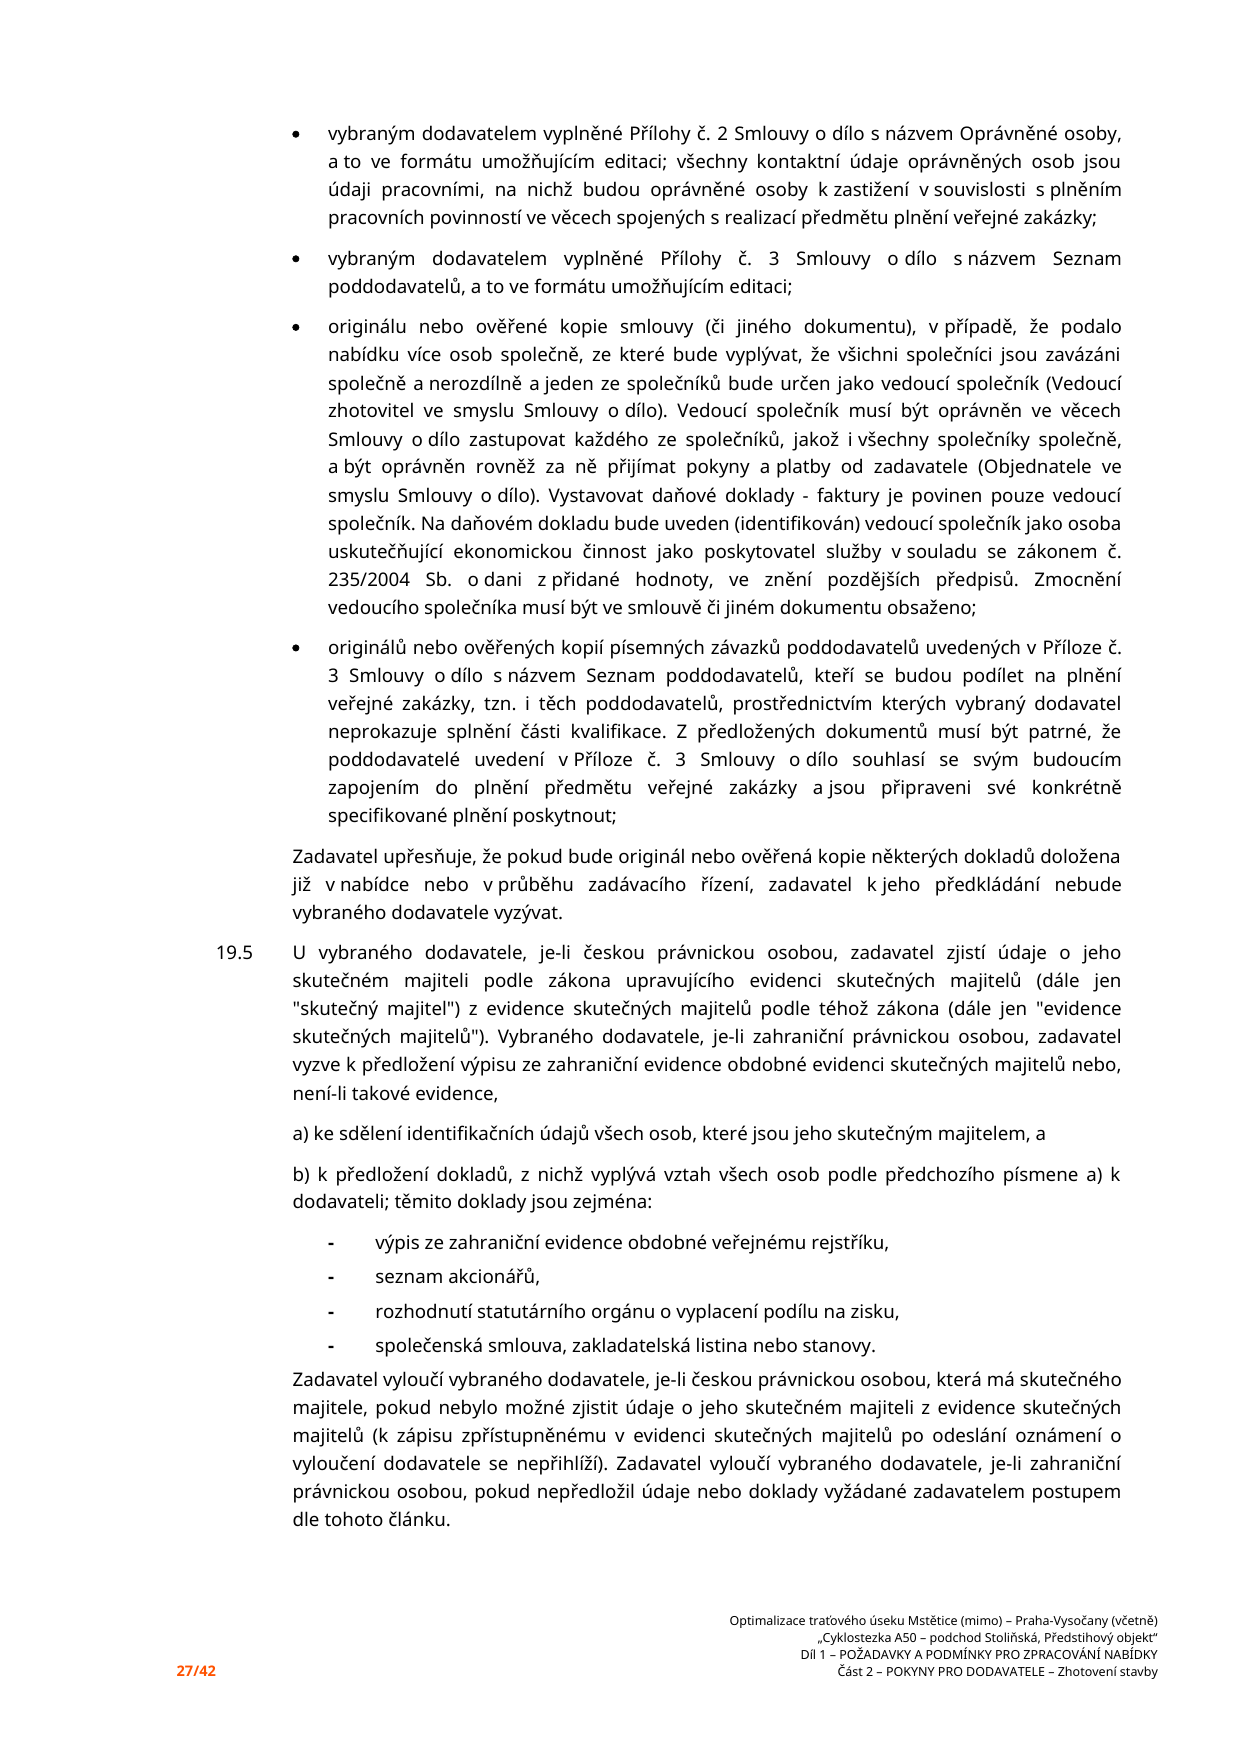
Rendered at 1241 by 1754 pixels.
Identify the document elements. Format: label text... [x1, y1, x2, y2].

text Zadavatel vyloučí vybraného dodavatele, je-li českou právnickou osobou, která má skutečného majitele, pokud nebylo možné zjistit údaje o jeho skutečném majiteli z evidence skutečných majitelů (k zápisu zpřístupněnému v evidenci skutečných majitelů po odeslání oznámení o vyloučení dodavatele se nepřihlíží). Zadavatel vyloučí vybraného dodavatele, je-li zahraniční právnickou osobou, pokud nepředložil údaje nebo doklady vyžádané zadavatelem postupem dle tohoto článku. [292, 1366, 1122, 1532]
text originálu nebo ověřené kopie smlouvy (či jiného dokumentu), v případě, že podalo nabídku více osob společně, ze které bude vyplývat, že všichni společníci jsou zavázáni společně a nerozdílně a jeden ze společníků bude určen jako vedoucí společník (Vedoucí zhotovitel ve smyslu Smlouvy o dílo). Vedoucí společník musí být oprávněn ve věcech Smlouvy o dílo zastupovat každého ze společníků, jakož i všechny společníky společně, a být oprávněn rovněž za ně přijímat pokyny a platby od zadavatele (Objednatele ve smyslu Smlouvy o dílo). Vystavovat daňové doklady - faktury je povinen pouze vedoucí společník. Na daňovém dokladu bude uveden (identifikován) vedoucí společník jako osoba uskutečňující ekonomickou činnost jako poskytovatel služby v souladu se zákonem č. 235/2004 Sb. o dani z přidané hodnoty, ve znění pozdějších předpisů. Zmocnění vedoucího společníka musí být ve smlouvě či jiném dokumentu obsaženo; [292, 314, 1122, 619]
text U vybraného dodavatele, je-li českou právnickou osobou, zadavatel zjistí údaje o jeho skutečném majiteli podle zákona upravujícího evidenci skutečných majitelů (dále jen "skutečný majitel") z evidence skutečných majitelů podle téhož zákona (dále jen "evidence skutečných majitelů"). Vybraného dodavatele, je-li zahraniční právnickou osobou, zadavatel vyzve k předložení výpisu ze zahraniční evidence obdobné evidenci skutečných majitelů nebo, není-li takové evidence, [216, 940, 1122, 1105]
text vybraným dodavatelem vyplněné Přílohy č. 2 Smlouvy o dílo s názvem Oprávněné osoby, a to ve formátu umožňujícím editaci; všechny kontaktní údaje oprávněných osob jsou údaji pracovními, na nichž budou oprávněné osoby k zastižení v souvislosti s plněním pracovních povinností ve věcech spojených s realizací předmětu plnění veřejné zakázky; [292, 121, 1122, 230]
text výpis ze zahraniční evidence obdobné veřejnému rejstříku, [328, 1229, 1122, 1255]
text rozhodnutí statutárního orgánu o vyplacení podílu na zisku, [328, 1298, 1122, 1323]
text vybraným dodavatelem vyplněné Přílohy č. 3 Smlouvy o dílo s názvem Seznam poddodavatelů, a to ve formátu umožňujícím editaci; [292, 245, 1122, 299]
text b) k předložení dokladů, z nichž vyplývá vztah všech osob podle předchozího písmene a) k dodavateli; těmito doklady jsou zejména: [292, 1161, 1122, 1214]
text Zadavatel upřesňuje, že pokud bude originál nebo ověřená kopie některých dokladů doložena již v nabídce nebo v průběhu zadávacího řízení, zadavatel k jeho předkládání nebude vybraného dodavatele vyzývat. [292, 843, 1122, 925]
text originálů nebo ověřených kopií písemných závazků poddodavatelů uvedených v Příloze č. 3 Smlouvy o dílo s názvem Seznam poddodavatelů, kteří se budou podílet na plnění veřejné zakázky, tzn. i těch poddodavatelů, prostřednictvím kterých vybraný dodavatel neprokazuje splnění části kvalifikace. Z předložených dokumentů musí být patrné, že poddodavatelé uvedení v Příloze č. 3 Smlouvy o dílo souhlasí se svým budoucím zapojením do plnění předmětu veřejné zakázky a jsou připraveni své konkrétně specifikované plnění poskytnout; [292, 634, 1122, 828]
text seznam akcionářů, [328, 1264, 1122, 1289]
text a) ke sdělení identifikačních údajů všech osob, které jsou jeho skutečným majitelem, a [292, 1120, 1122, 1146]
text společenská smlouva, zakladatelská listina nebo stanovy. [328, 1332, 1122, 1358]
